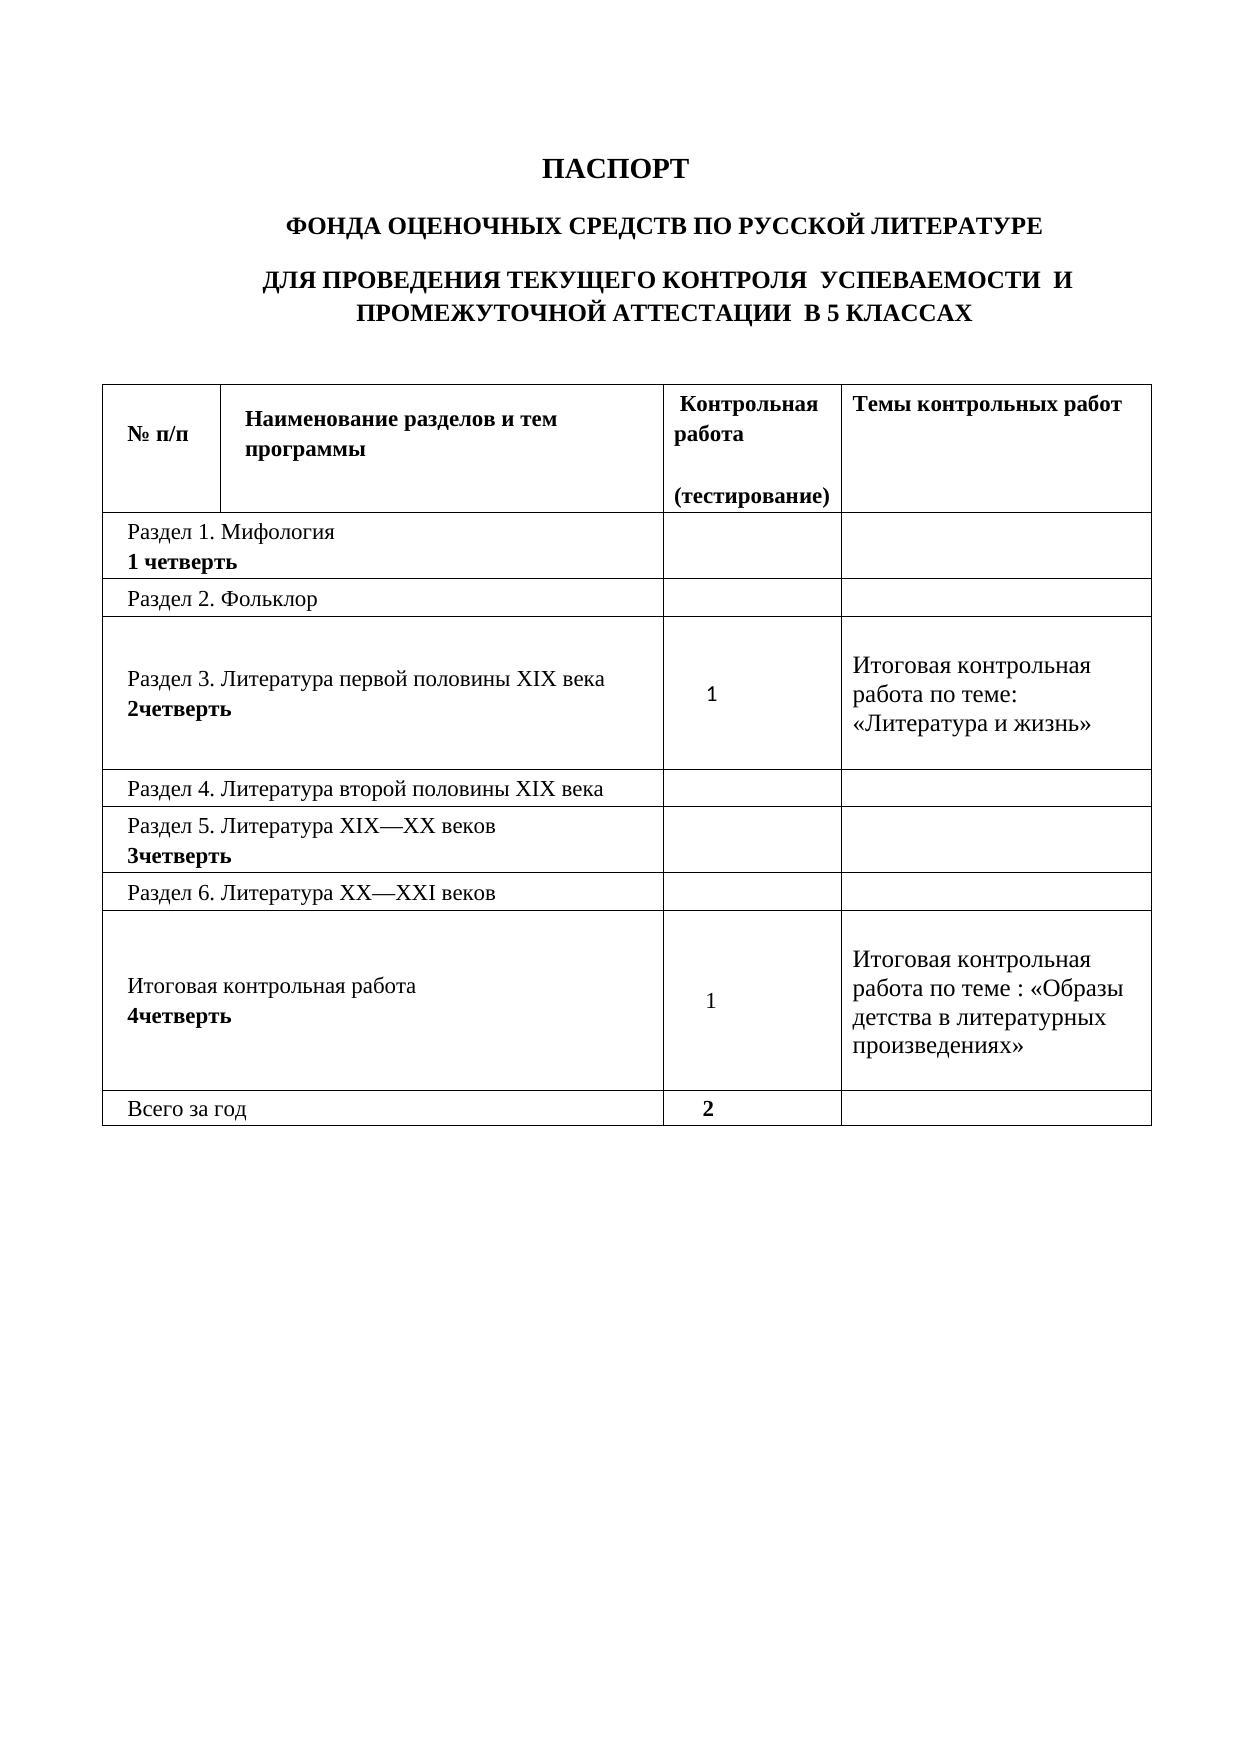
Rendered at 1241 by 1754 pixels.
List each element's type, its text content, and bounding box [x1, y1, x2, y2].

table_cell [842, 513, 1151, 578]
table_cell 1 [664, 617, 841, 768]
table_cell [842, 770, 1151, 806]
table_cell Раздел 4. Литература второй половины XIX века [103, 770, 663, 806]
table_header Темы контрольных работ [842, 385, 1151, 512]
table_cell Раздел 5. Литература XIX—ХХ веков 3четверть [103, 807, 663, 872]
table_cell Раздел 2. Фольклор [103, 579, 663, 616]
table_header Контрольная работа (тестирование) [664, 385, 841, 512]
table_cell Итоговая контрольная работа по теме: «Литература и жизнь» [842, 617, 1151, 768]
table_cell [664, 579, 841, 616]
table_cell Раздел 1. Мифология 1 четверть [103, 513, 663, 578]
text ПАСПОРТ [177, 152, 1152, 185]
table_cell Раздел 6. Литература XX—XXI веков [103, 873, 663, 910]
table_header № п/п [103, 385, 220, 512]
text ДЛЯ ПРОВЕДЕНИЯ ТЕКУЩЕГО КОНТРОЛЯ УСПЕВАЕМОСТИ И ПРОМЕЖУТОЧНОЙ АТТЕСТАЦИИ В 5 КЛАССАХ [177, 265, 1152, 327]
table_cell [664, 513, 841, 578]
table_cell 2 [664, 1091, 841, 1125]
text ФОНДА ОЦЕНОЧНЫХ СРЕДСТВ ПО РУССКОЙ ЛИТЕРАТУРЕ [177, 211, 1152, 240]
table_cell [842, 873, 1151, 910]
table_cell Итоговая контрольная работа 4четверть [103, 911, 663, 1089]
table_cell [842, 579, 1151, 616]
table_cell [664, 807, 841, 872]
table_cell [664, 770, 841, 806]
table_cell [664, 873, 841, 910]
table_cell Всего за год [103, 1091, 663, 1125]
table_header Наименование разделов и тем программы [221, 385, 663, 512]
table_cell Итоговая контрольная работа по теме : «Образы детства в литературных произведениях» [842, 911, 1151, 1089]
table_cell Раздел 3. Литература первой половины XIX века 2четверть [103, 617, 663, 768]
table_cell [842, 1091, 1151, 1125]
table_cell [842, 807, 1151, 872]
table_cell 1 [664, 911, 841, 1089]
